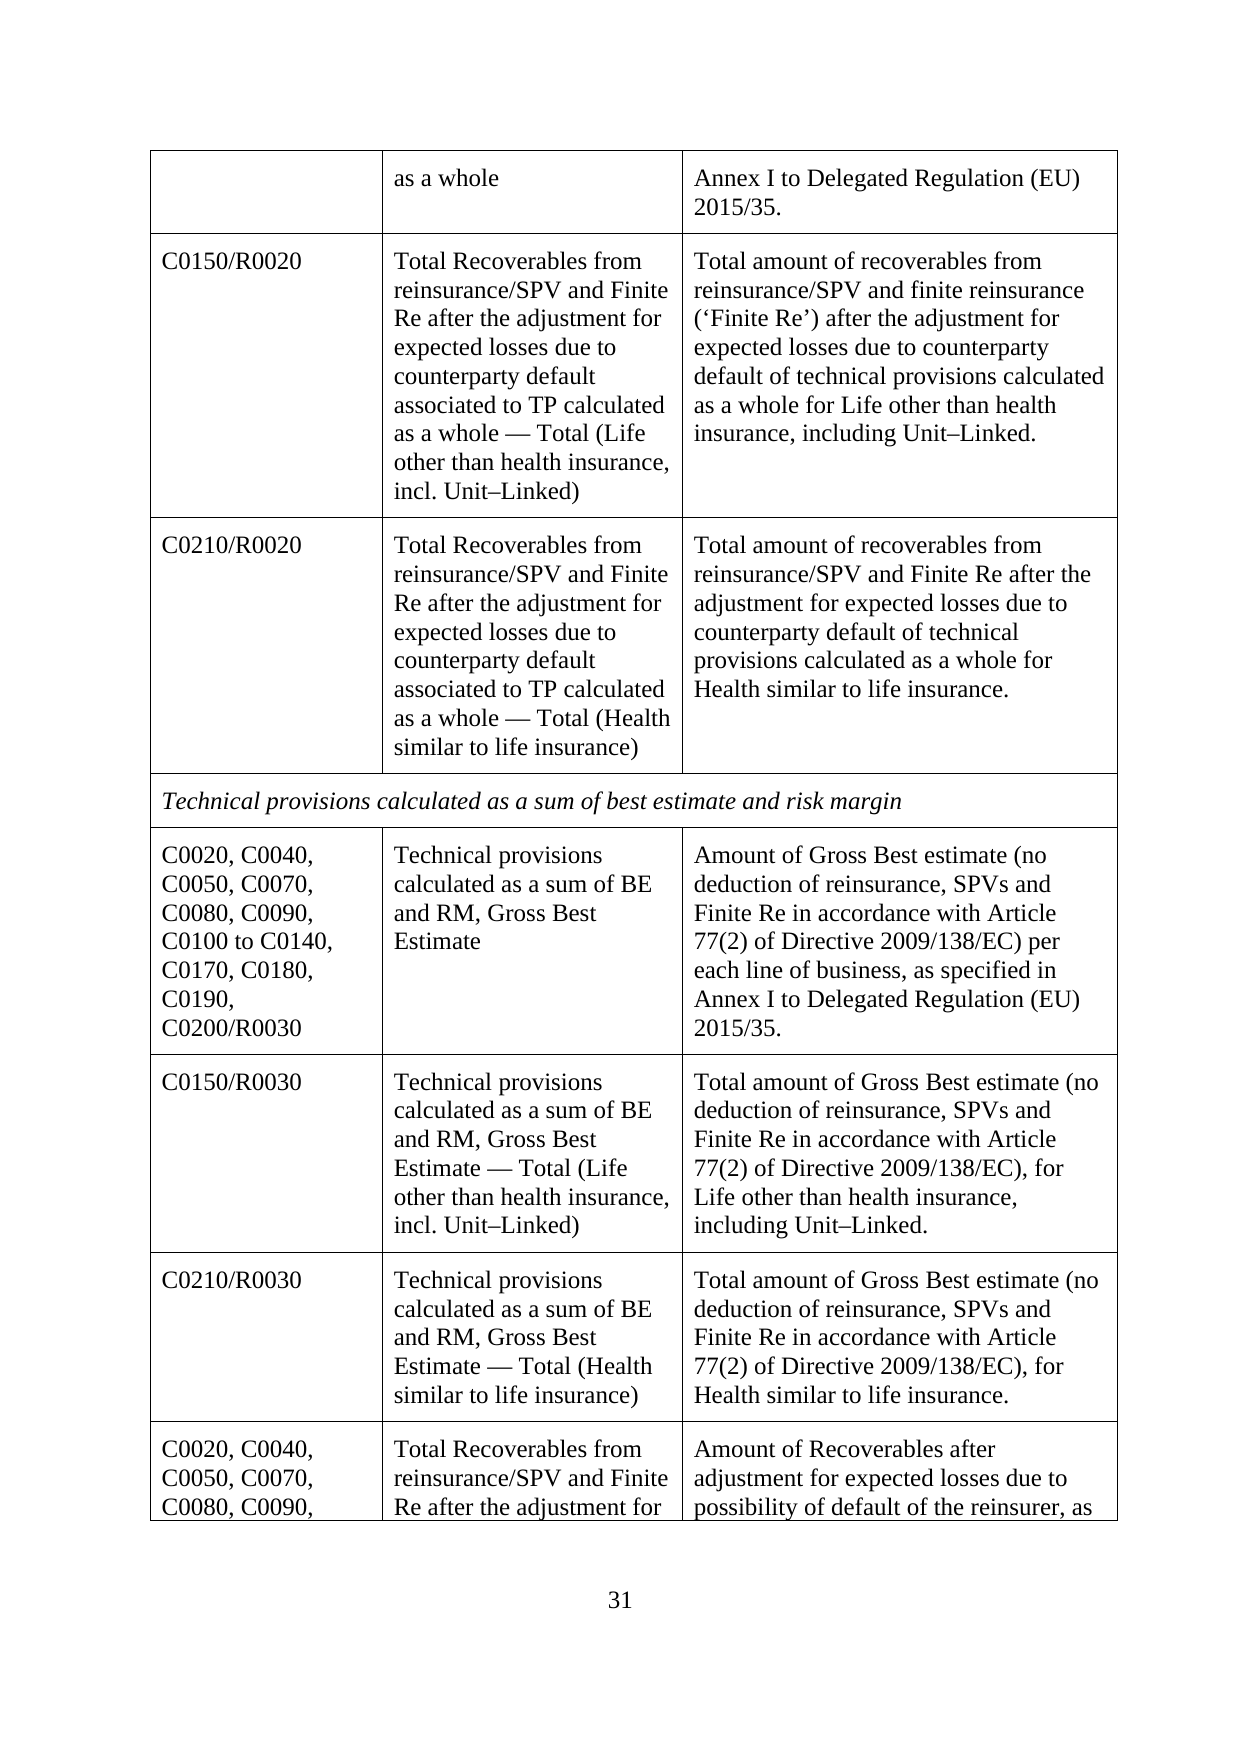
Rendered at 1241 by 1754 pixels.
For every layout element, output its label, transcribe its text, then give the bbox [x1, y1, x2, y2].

table_cell Technical provisions calculated as a sum of BE and RM, Gross Best Estimate — Total (Health similar to life insurance) [383, 1253, 682, 1421]
table_cell Technical provisions calculated as a sum of BE and RM, Gross Best Estimate — Total (Life other than health insurance, incl. Unit–Linked) [383, 1055, 682, 1252]
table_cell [383, 151, 682, 233]
table_cell C0150/R0030 [151, 1055, 382, 1252]
table_cell Total Recoverables from reinsurance/SPV and Finite Re after the adjustment for expected losses due to counterparty default associated to TP calculated as a whole — Total (Health similar to life insurance) [383, 518, 682, 773]
table_cell Technical provisions calculated as a sum of best estimate and risk margin [151, 774, 1117, 827]
table_cell Total amount of Gross Best estimate (no deduction of reinsurance, SPVs and Finite Re in accordance with Article 77(2) of Directive 2009/138/EC), for Health similar to life insurance. [683, 1253, 1117, 1421]
table_cell C0150/R0020 [151, 234, 382, 517]
table_cell Total amount of recoverables from reinsurance/SPV and Finite Re after the adjustment for expected losses due to counterparty default of technical provisions calculated as a whole for Health similar to life insurance. [683, 518, 1117, 773]
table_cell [683, 151, 1117, 233]
table_cell C0210/R0030 [151, 1253, 382, 1421]
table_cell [151, 151, 382, 233]
table_cell Amount of Gross Best estimate (no deduction of reinsurance, SPVs and Finite Re in accordance with Article 77(2) of Directive 2009/138/EC) per each line of business, as specified in Annex I to Delegated Regulation (EU) 2015/35. [683, 828, 1117, 1054]
table_cell Total Recoverables from reinsurance/SPV and Finite Re after the adjustment for expected losses due to counterparty default associated to TP calculated as a whole — Total (Life other than health insurance, incl. Unit–Linked) [383, 234, 682, 517]
table_cell Total amount of Gross Best estimate (no deduction of reinsurance, SPVs and Finite Re in accordance with Article 77(2) of Directive 2009/138/EC), for Life other than health insurance, including Unit–Linked. [683, 1055, 1117, 1252]
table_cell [383, 1422, 682, 1520]
table_cell Technical provisions calculated as a sum of BE and RM, Gross Best Estimate [383, 828, 682, 1054]
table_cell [683, 1422, 1117, 1520]
table_cell C0210/R0020 [151, 518, 382, 773]
table_cell Total amount of recoverables from reinsurance/SPV and finite reinsurance (‘Finite Re’) after the adjustment for expected losses due to counterparty default of technical provisions calculated as a whole for Life other than health insurance, including Unit–Linked. [683, 234, 1117, 517]
table_cell C0020, C0040, C0050, C0070, C0080, C0090, C0100 to C0140, C0170, C0180, C0190, C0200/R0030 [151, 828, 382, 1054]
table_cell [151, 1422, 382, 1520]
